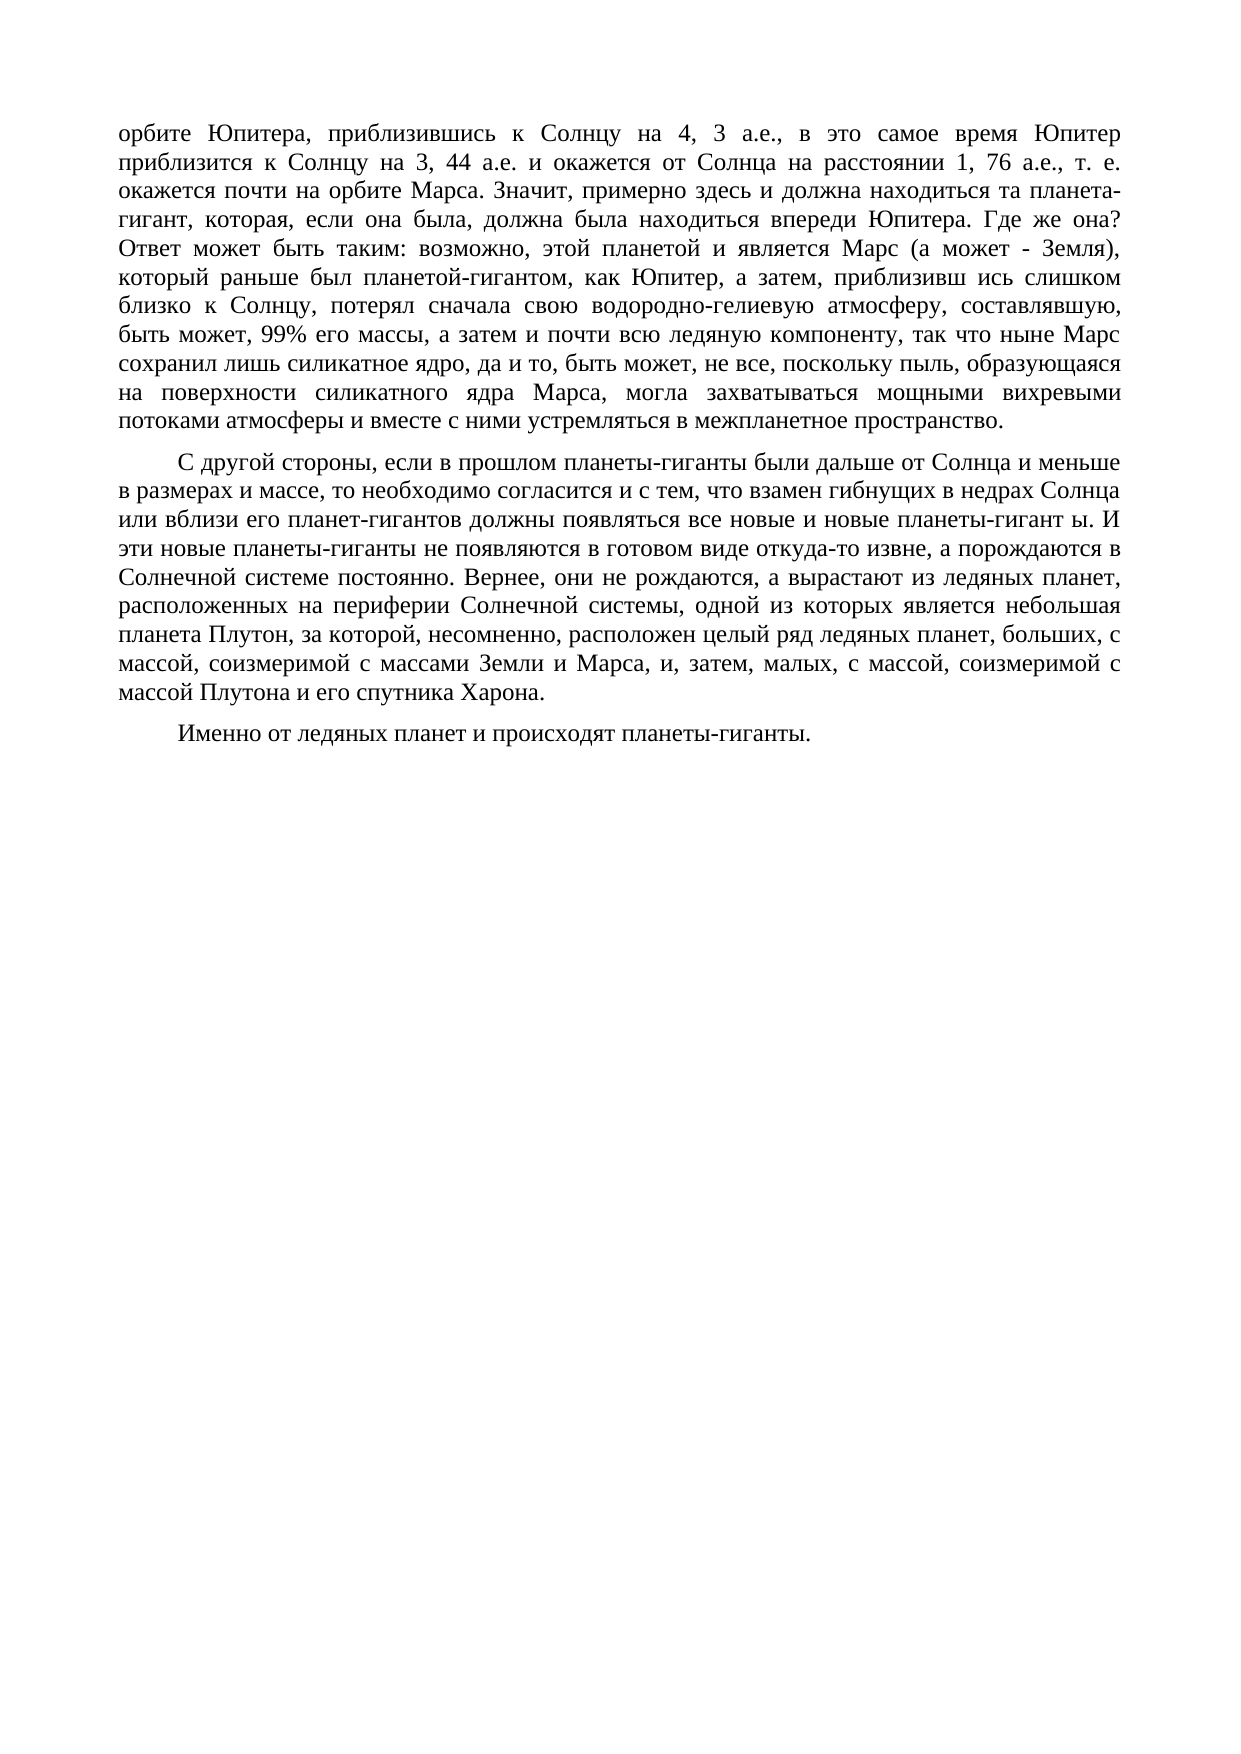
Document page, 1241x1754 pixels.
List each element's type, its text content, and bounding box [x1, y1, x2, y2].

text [118, 118, 1122, 434]
text С другой стороны, если в прошлом планеты-гиганты были дальше от Солнца и меньше в размерах и массе, то необходимо согласится и с тем, что взамен гибнущих в недрах Солнца или вблизи его планет-гигантов должны появляться все новые и новые планеты-гигант ы. И эти новые планеты-гиганты не появляются в готовом виде откуда-то извне, а порождаются в Солнечной системе постоянно. Вернее, они не рождаются, а вырастают из ледяных планет, расположенных на периферии Солнечной системы, одной из которых является небольшая планета Плутон, за которой, несомненно, расположен целый ряд ледяных планет, больших, с массой, соизмеримой с массами Земли и Марса, и, затем, малых, с массой, соизмеримой с массой Плутона и его спутника Харона. [118, 447, 1122, 706]
text Именно от ледяных планет и происходят планеты-гиганты. [118, 718, 1122, 747]
